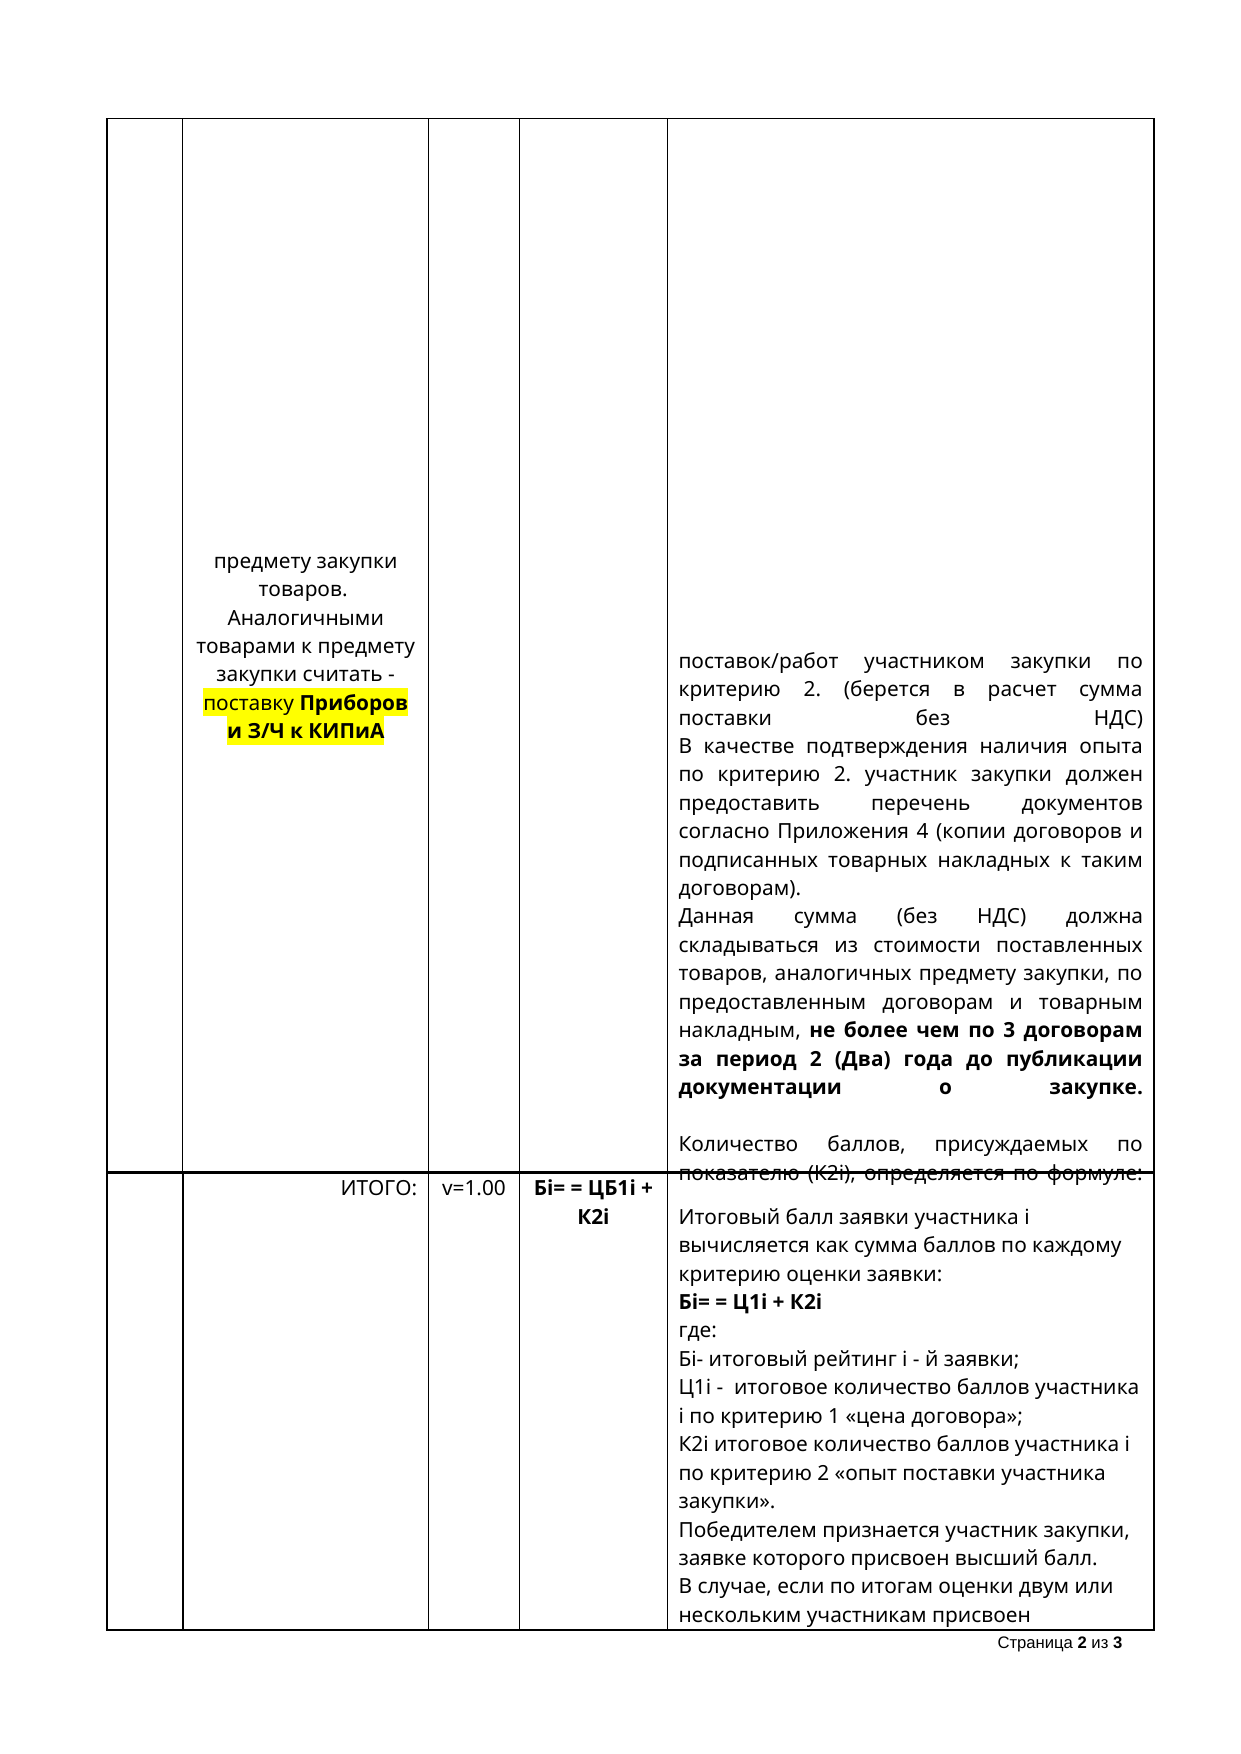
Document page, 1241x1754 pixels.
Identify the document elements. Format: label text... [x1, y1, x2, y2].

table_cell Бi= = ЦБ1i + К2i [520, 1174, 667, 1628]
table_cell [668, 1174, 1153, 1628]
table_cell v=1.00 [429, 1174, 519, 1628]
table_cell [183, 119, 428, 1171]
table_cell [108, 1174, 182, 1628]
table_cell ИТОГО: [184, 1174, 428, 1628]
